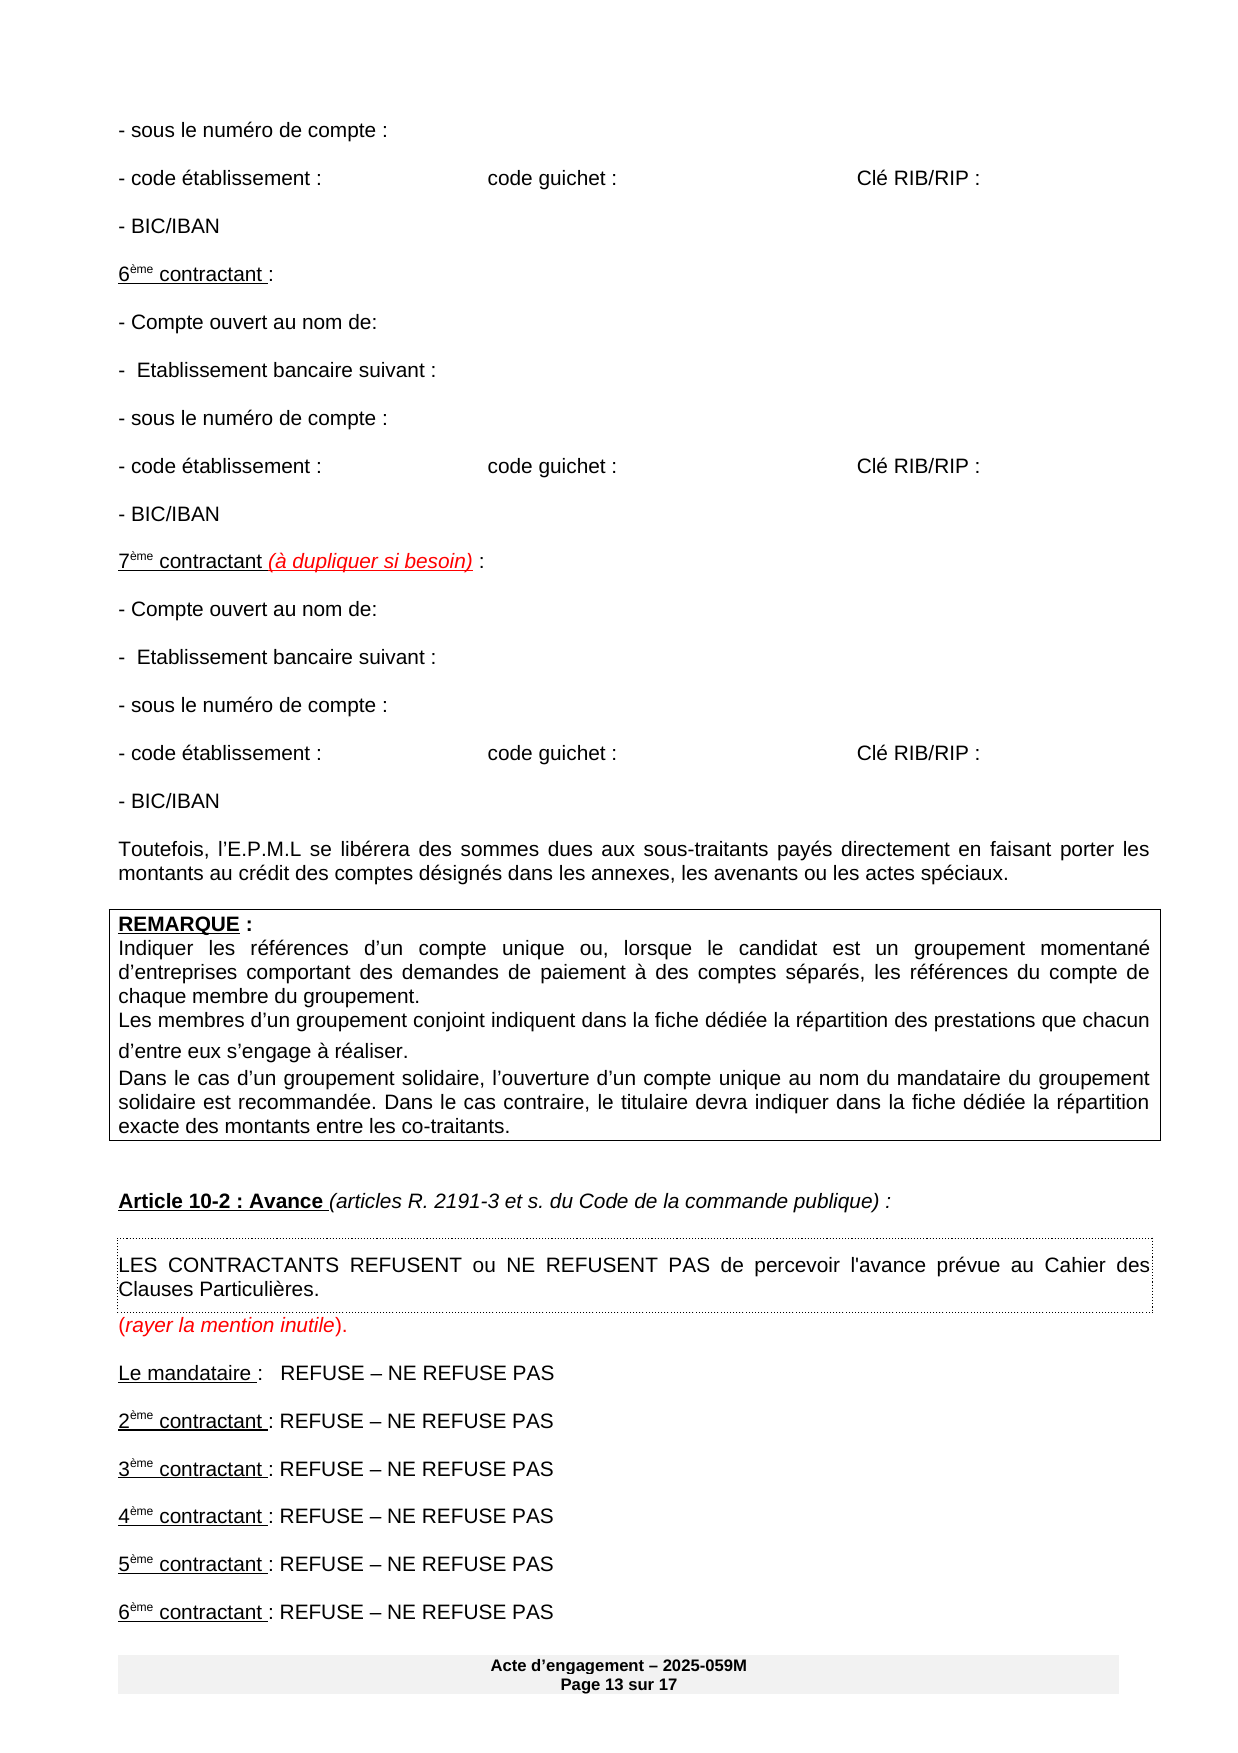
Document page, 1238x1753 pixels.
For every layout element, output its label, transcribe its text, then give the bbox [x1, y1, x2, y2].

text REMARQUE : [110, 910, 1160, 933]
text - sous le numéro de compte : [118, 118, 1152, 142]
text LES CONTRACTANTS REFUSENT ou NE REFUSENT PAS de percevoir l'avance prévue au Cahier des Clauses Particulières. [117, 1238, 1153, 1313]
text Indiquer les références d’un compte unique ou, lorsque le candidat est un groupement momentané d’entreprises comportant des demandes de paiement à des comptes séparés, les références du compte de chaque membre du groupement. [110, 933, 1160, 1004]
text Le mandataire : REFUSE – NE REFUSE PAS [118, 1361, 1152, 1384]
text - BIC/IBAN [118, 214, 1152, 238]
text - code établissement : code guichet : Clé RIB/RIP : [118, 453, 1152, 477]
text 2ème contractant : REFUSE – NE REFUSE PAS [118, 1408, 1152, 1432]
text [118, 166, 1152, 190]
text - sous le numéro de compte : [118, 693, 1152, 717]
text - Compte ouvert au nom de: [118, 597, 1152, 621]
text - Compte ouvert au nom de: [118, 310, 1152, 334]
text 7ème contractant (à dupliquer si besoin) : [118, 549, 1152, 573]
text Toutefois, l’E.P.M.L se libérera des sommes dues aux sous-traitants payés directement en faisant porter les montants au crédit des comptes désignés dans les annexes, les avenants ou les actes spéciaux. [118, 837, 1152, 885]
text - BIC/IBAN [118, 789, 1152, 813]
text - sous le numéro de compte : [118, 406, 1152, 429]
text 6ème contractant : [118, 262, 1152, 286]
text - BIC/IBAN [118, 501, 1152, 525]
text - Etablissement bancaire suivant : [118, 645, 1152, 669]
text - Etablissement bancaire suivant : [118, 358, 1152, 382]
text Dans le cas d’un groupement solidaire, l’ouverture d’un compte unique au nom du mandataire du groupement solidaire est recommandée. Dans le cas contraire, le titulaire devra indiquer dans la fiche dédiée la répartition exacte des montants entre les co-traitants. [110, 1063, 1160, 1140]
text (rayer la mention inutile). [118, 1313, 1152, 1337]
text - code établissement : code guichet : Clé RIB/RIP : [118, 741, 1152, 765]
text Les membres d’un groupement conjoint indiquent dans la fiche dédiée la répartition des prestations que chacun d’entre eux s’engage à réaliser. [110, 1004, 1160, 1063]
text 6ème contractant : REFUSE – NE REFUSE PAS [118, 1600, 1152, 1624]
text Article 10-2 : Avance (articles R. 2191-3 et s. du Code de la commande publique) : [118, 1189, 1119, 1213]
text 5ème contractant : REFUSE – NE REFUSE PAS [118, 1552, 1152, 1576]
text 4ème contractant : REFUSE – NE REFUSE PAS [118, 1504, 1152, 1528]
text 3ème contractant : REFUSE – NE REFUSE PAS [118, 1456, 1152, 1480]
